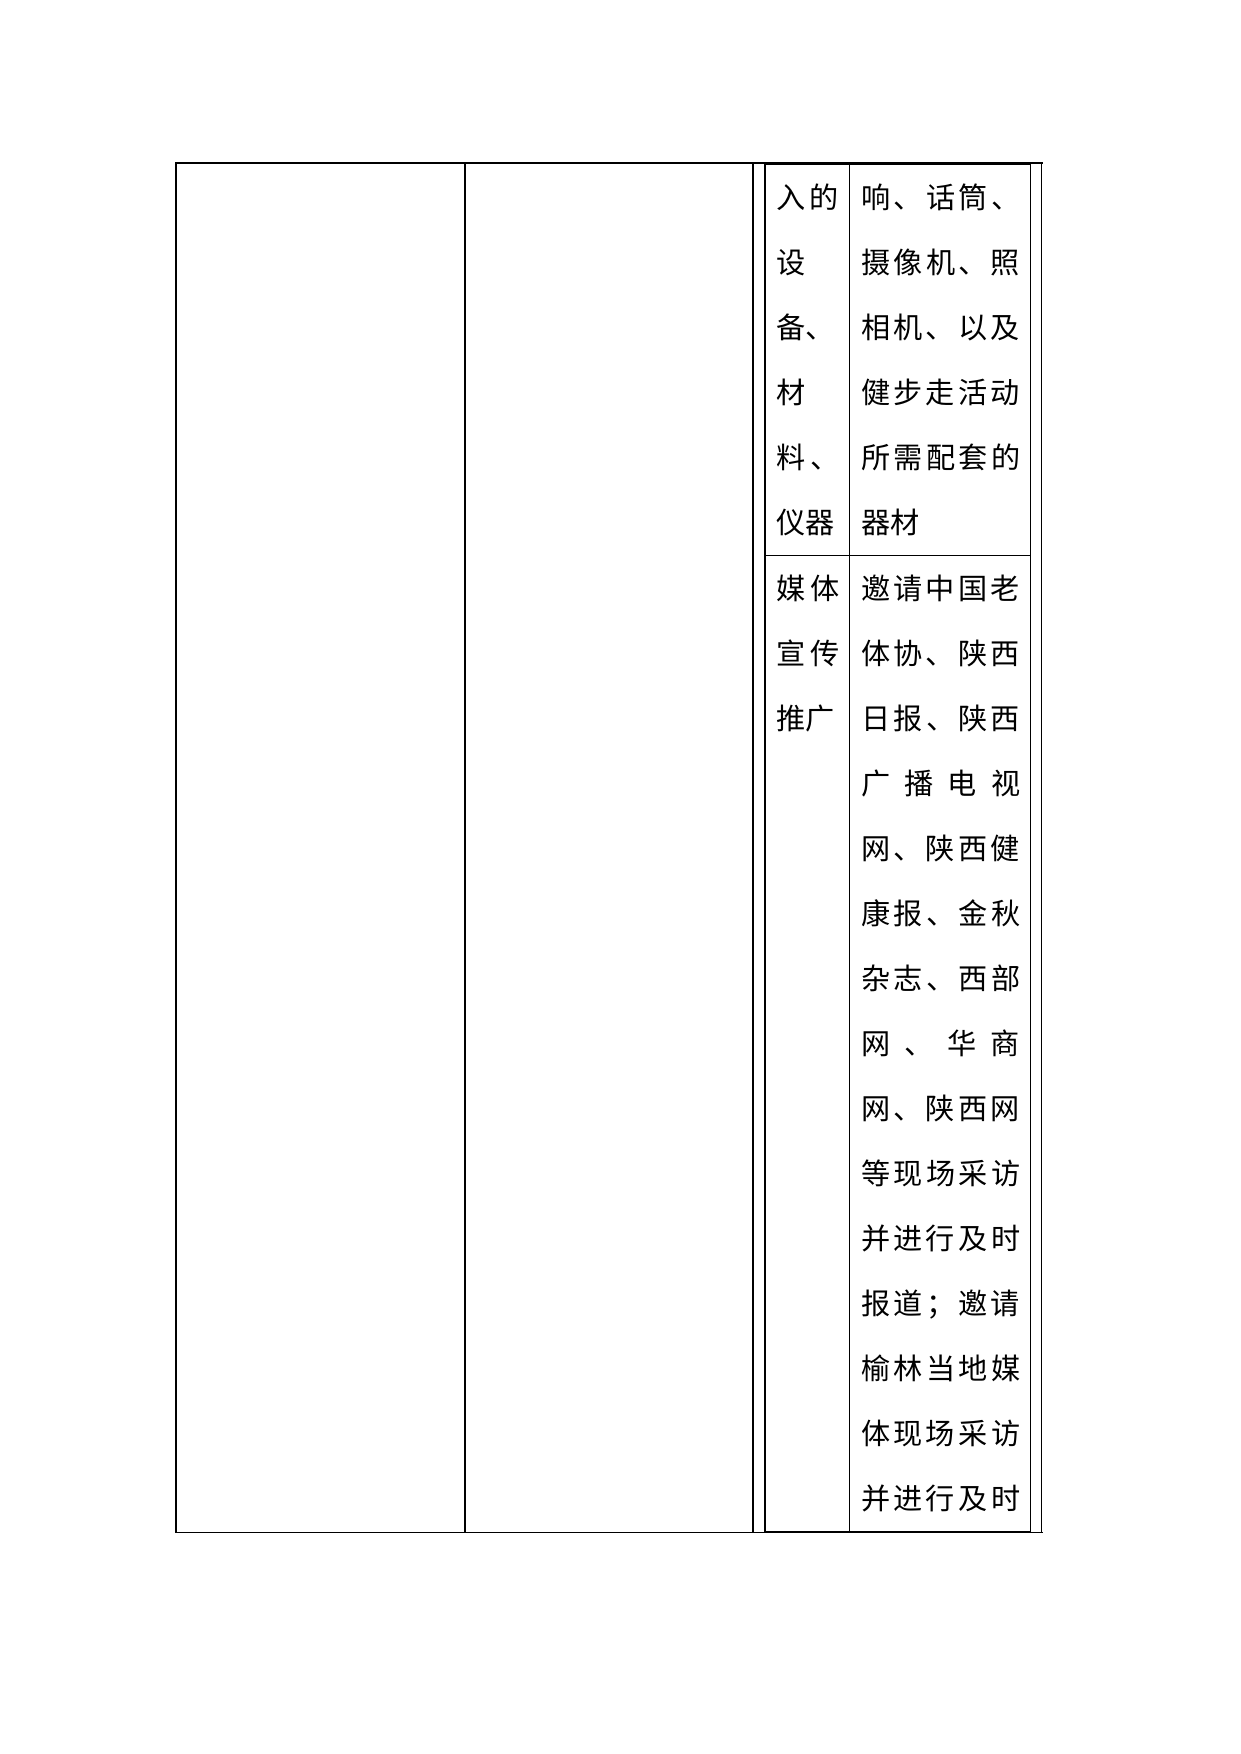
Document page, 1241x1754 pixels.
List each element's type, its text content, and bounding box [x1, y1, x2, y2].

table_cell ★ [177, 164, 464, 1532]
table_cell [850, 556, 1030, 1531]
table_cell [1031, 164, 1041, 1532]
table_cell [850, 165, 1030, 555]
table_cell [766, 165, 849, 555]
table_cell [754, 164, 764, 1532]
table_cell [766, 556, 849, 1531]
table_cell 1 [466, 164, 752, 1532]
